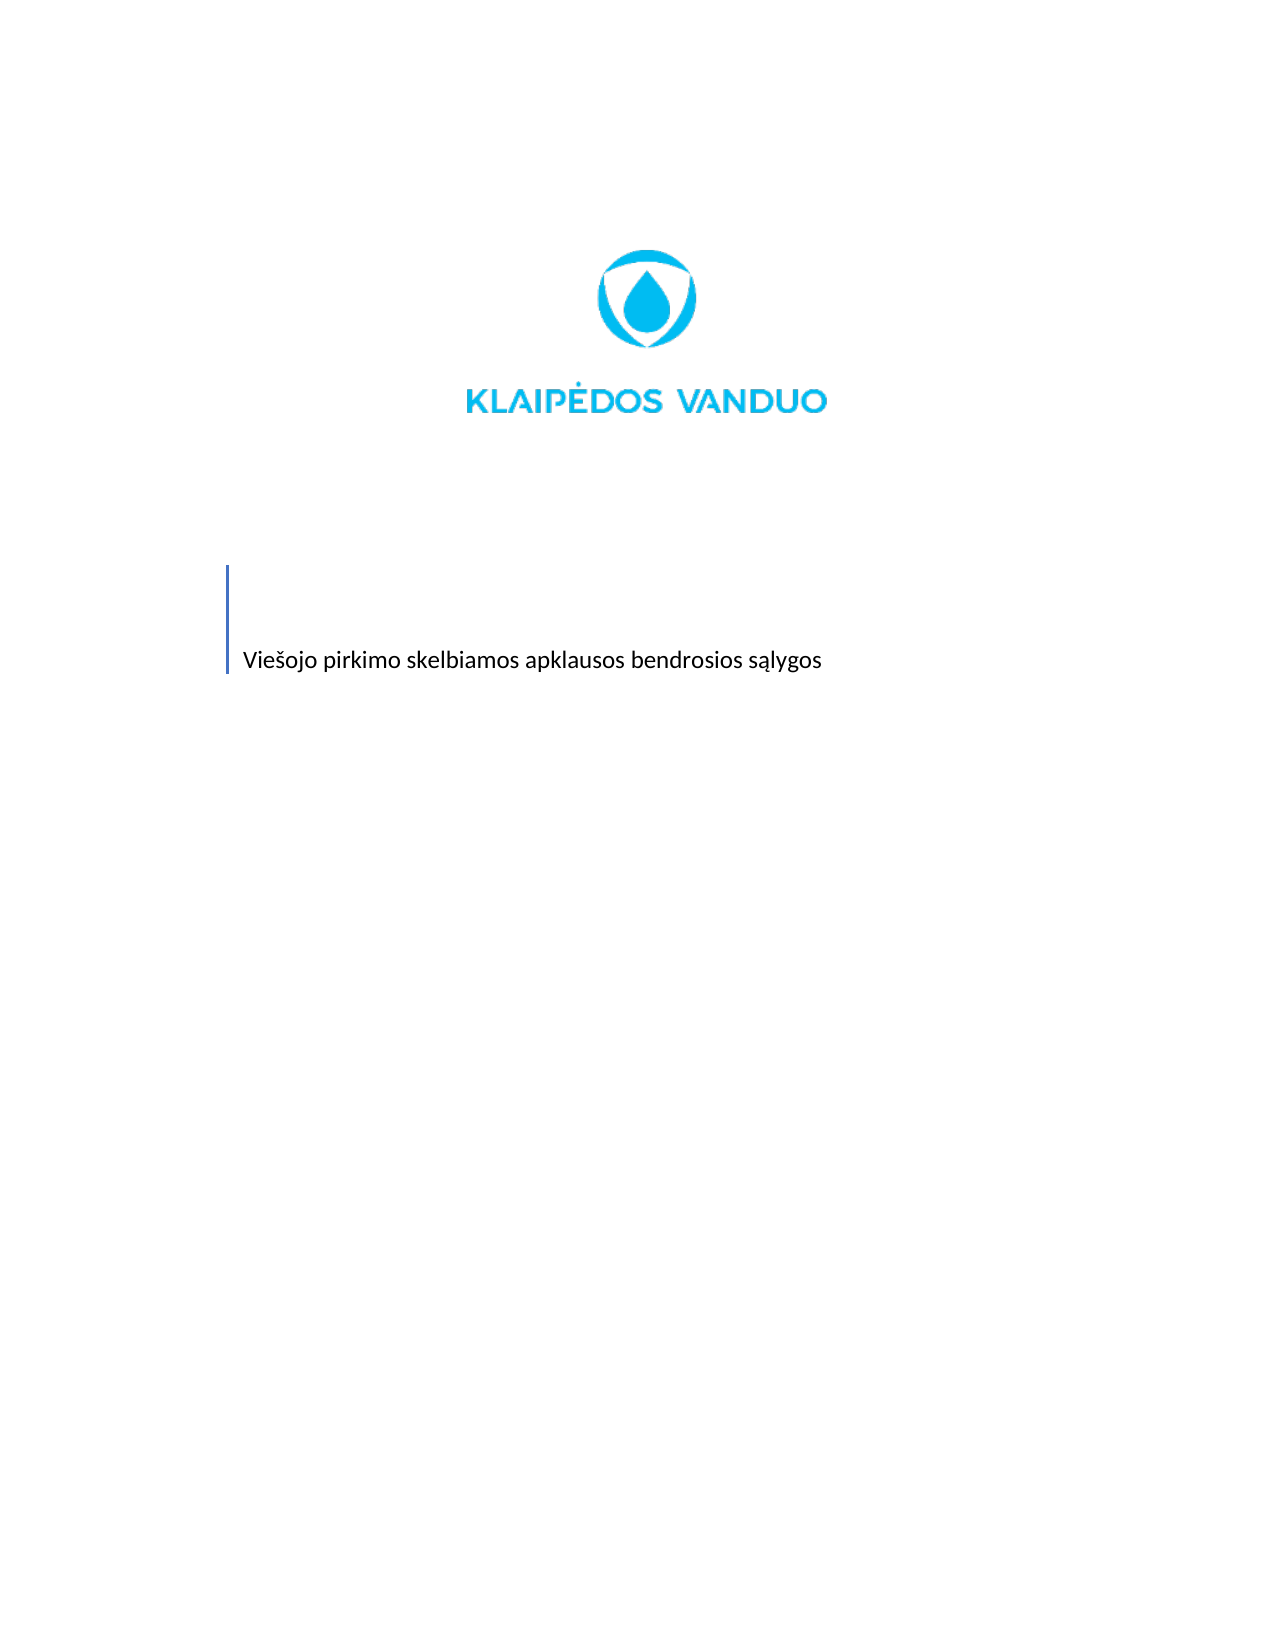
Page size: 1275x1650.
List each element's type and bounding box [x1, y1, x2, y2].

picture [426, 208, 869, 455]
